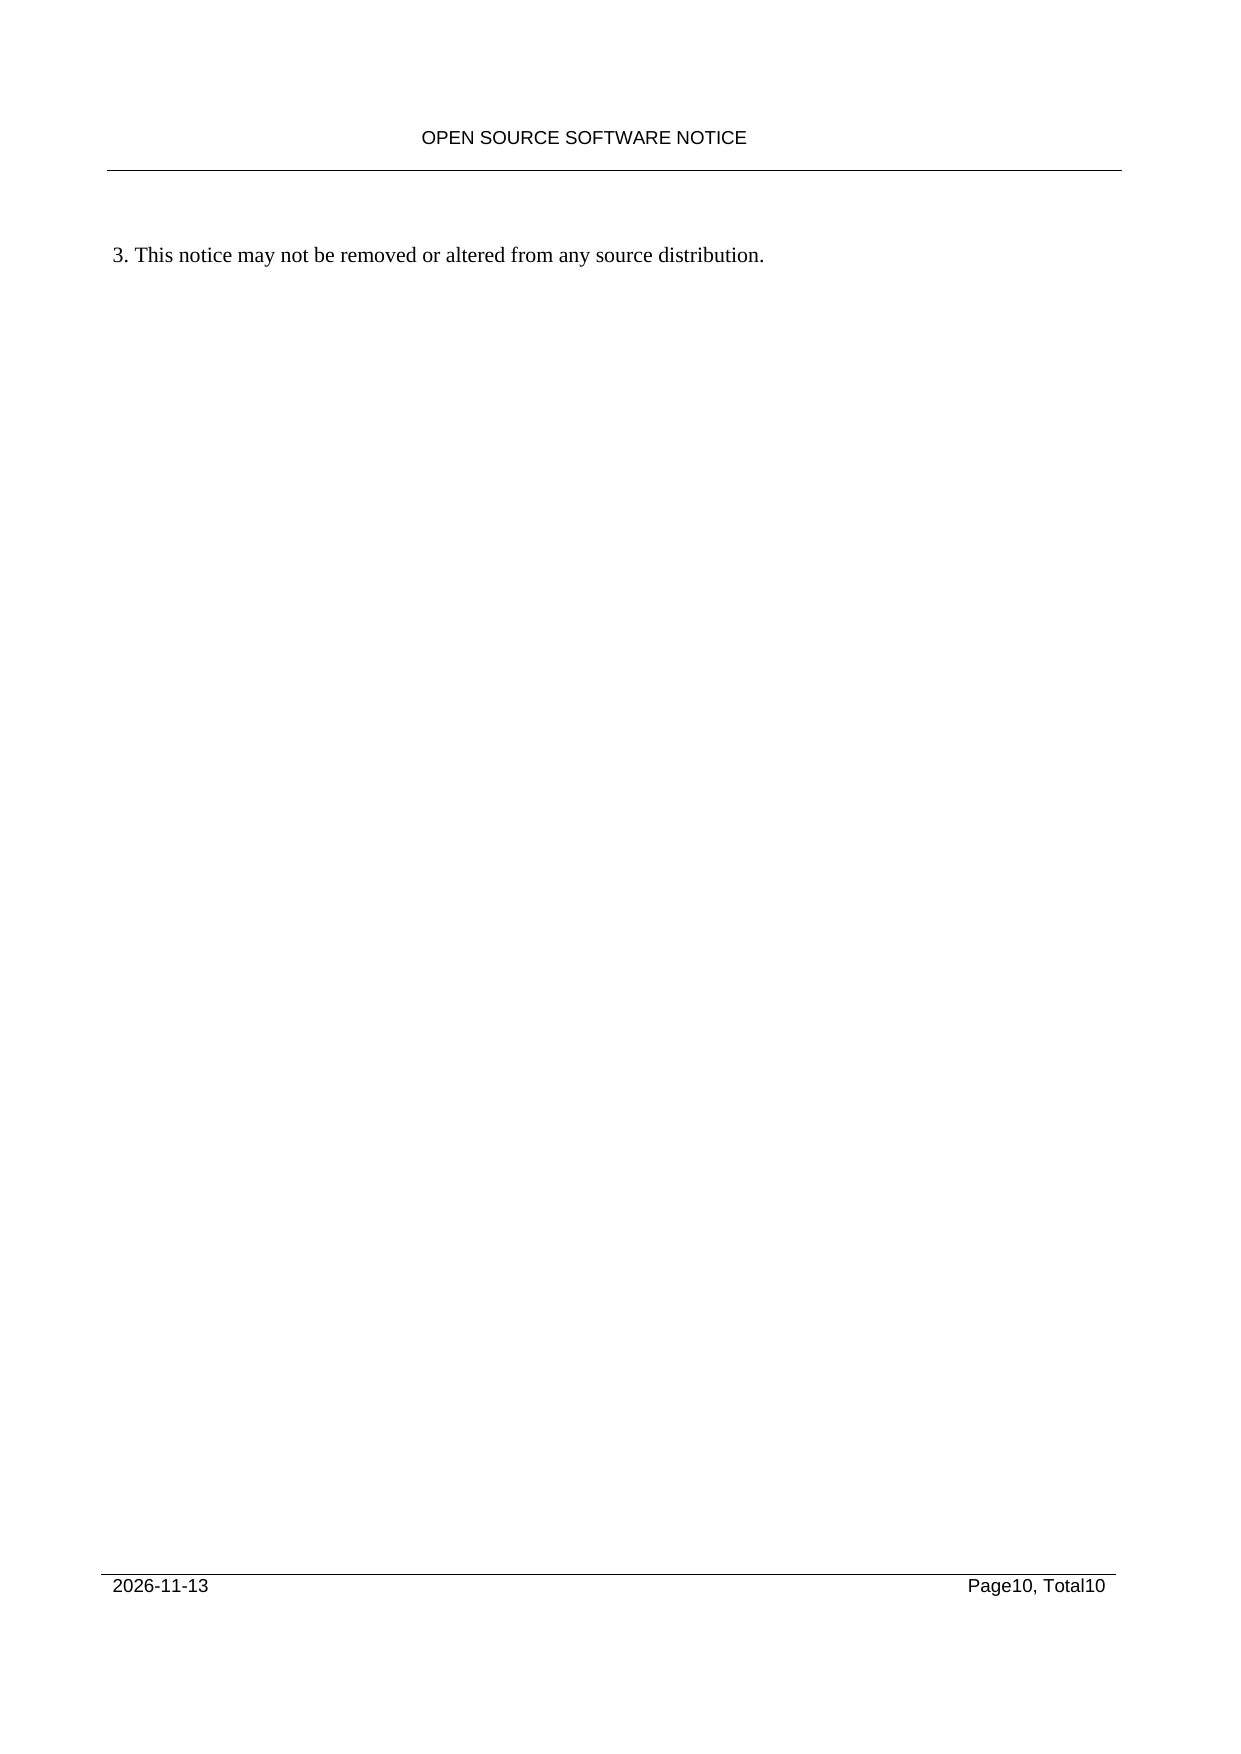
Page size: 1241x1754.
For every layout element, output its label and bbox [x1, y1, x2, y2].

text [112, 206, 1128, 304]
